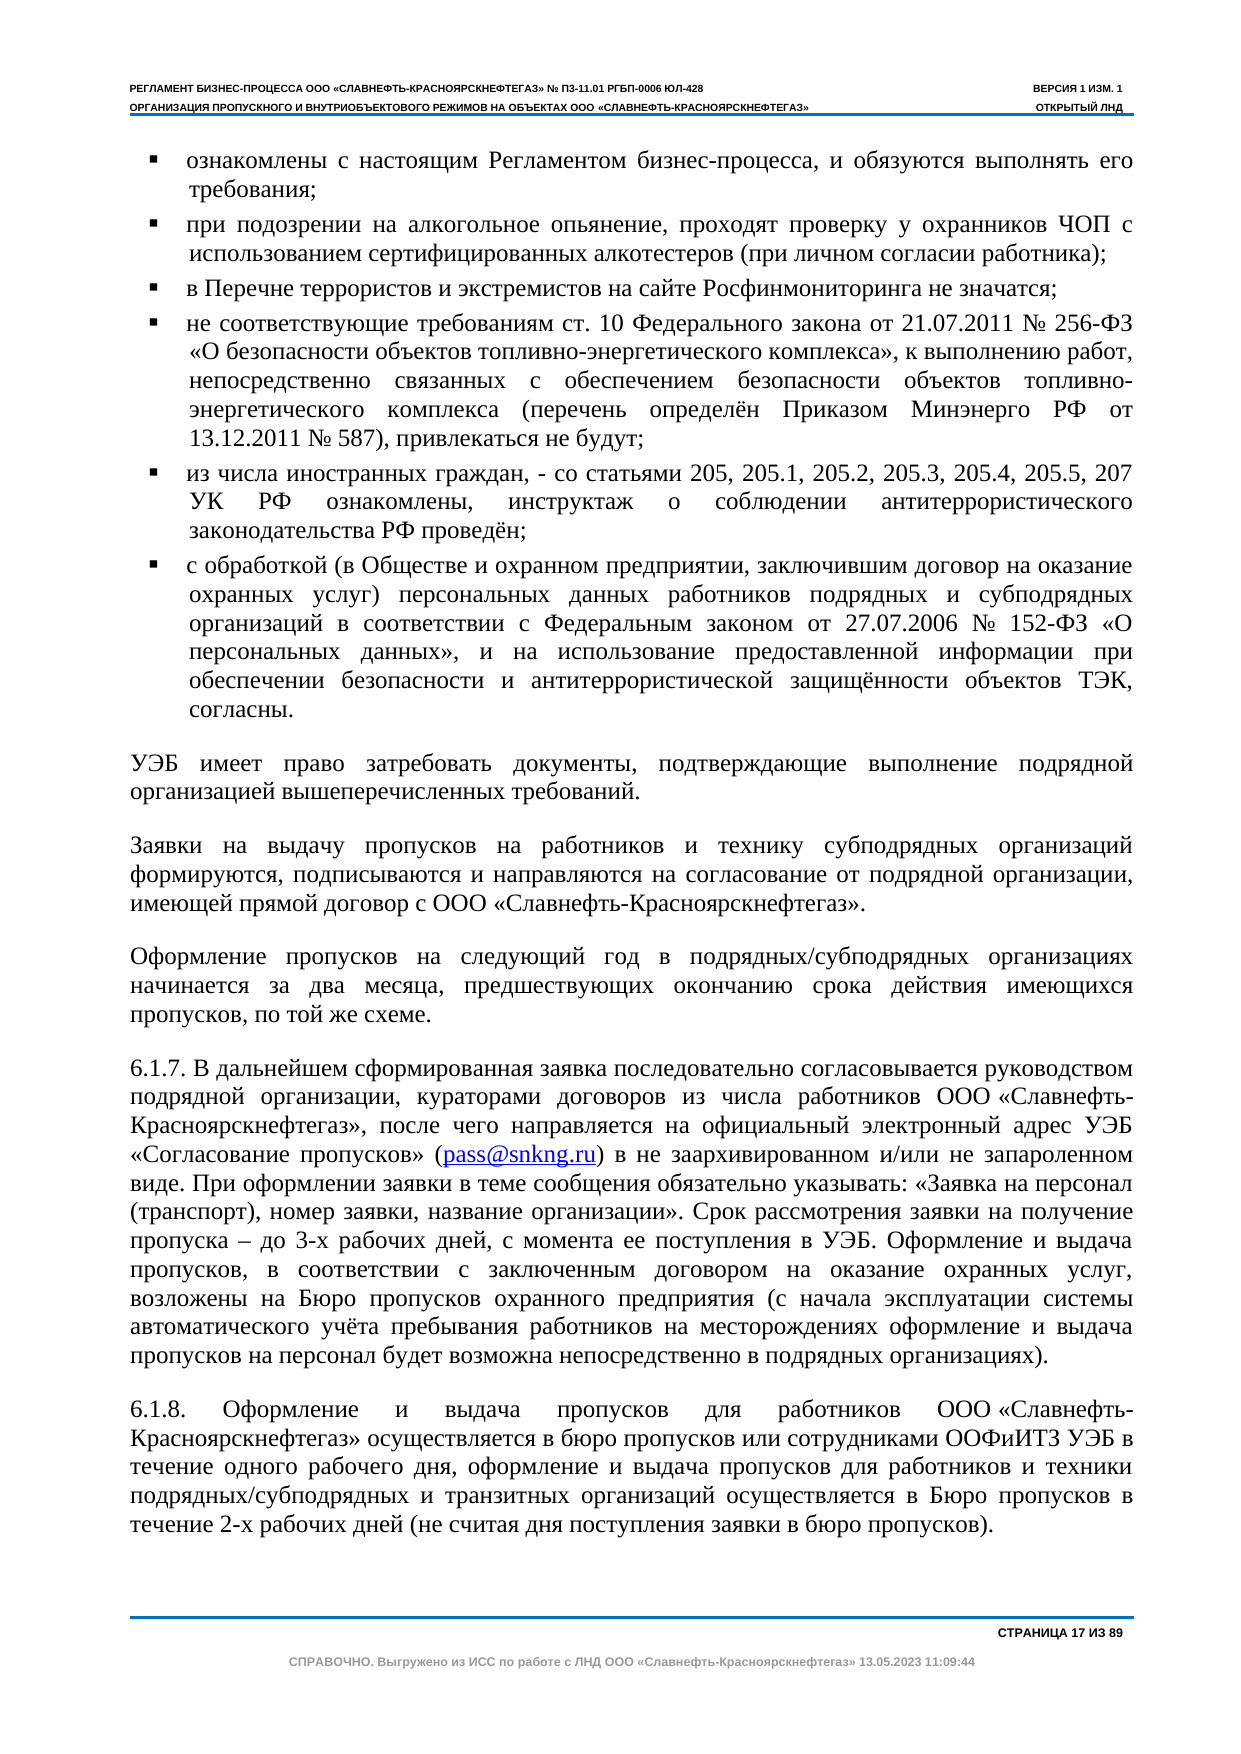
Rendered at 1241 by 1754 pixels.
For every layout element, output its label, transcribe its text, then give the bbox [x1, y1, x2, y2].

list в Перечне террористов и экстремистов на сайте Росфинмониторинга не значатся; [148, 273, 1134, 301]
text УЭБ имеет право затребовать документы, подтверждающие выполнение подрядной организацией вышеперечисленных требований. [130, 748, 1134, 805]
text Заявки на выдачу пропусков на работников и технику субподрядных организаций формируются, подписываются и направляются на согласование от подрядной организации, имеющей прямой договор с ООО «Славнефть-Красноярскнефтегаз». [130, 830, 1134, 916]
list из числа иностранных граждан, - со статьями 205, 205.1, 205.2, 205.3, 205.4, 205.5, 207 УК РФ ознакомлены, инструктаж о соблюдении антитеррористического законодательства РФ проведён; [148, 458, 1134, 544]
text 6.1.7. В дальнейшем сформированная заявка последовательно согласовывается руководством подрядной организации, кураторами договоров из числа работников ООО «Славнефть-Красноярскнефтегаз», после чего направляется на официальный электронный адрес УЭБ «Согласование пропусков» (pass@snkng.ru) в не заархивированном и/или не запароленном виде. При оформлении заявки в теме сообщения обязательно указывать: «Заявка на персонал (транспорт), номер заявки, название организации». Срок рассмотрения заявки на получение пропуска – до 3-х рабочих дней, с момента ее поступления в УЭБ. Оформление и выдача пропусков, в соответствии с заключенным договором на оказание охранных услуг, возложены на Бюро пропусков охранного предприятия (с начала эксплуатации системы автоматического учёта пребывания работников на месторождениях оформление и выдача пропусков на персонал будет возможна непосредственно в подрядных организациях). [130, 1053, 1134, 1369]
text 6.1.8. Оформление и выдача пропусков для работников ООО «Славнефть-Красноярскнефтегаз» осуществляется в бюро пропусков или сотрудниками ООФиИТЗ УЭБ в течение одного рабочего дня, оформление и выдача пропусков для работников и техники подрядных/субподрядных и транзитных организаций осуществляется в Бюро пропусков в течение 2-х рабочих дней (не считая дня поступления заявки в бюро пропусков). [130, 1394, 1134, 1538]
list при подозрении на алкогольное опьянение, проходят проверку у охранников ЧОП с использованием сертифицированных алкотестеров (при личном согласии работника); [148, 209, 1134, 266]
list с обработкой (в Обществе и охранном предприятии, заключившим договор на оказание охранных услуг) персональных данных работников подрядных и субподрядных организаций в соответствии с Федеральным законом от 27.07.2006 № 152-ФЗ «О персональных данных», и на использование предоставленной информации при обеспечении безопасности и антитеррористической защищённости объектов ТЭК, согласны. [148, 550, 1134, 723]
text Оформление пропусков на следующий год в подрядных/субподрядных организациях начинается за два месяца, предшествующих окончанию срока действия имеющихся пропусков, по той же схеме. [130, 941, 1134, 1028]
list не соответствующие требованиям ст. 10 Федерального закона от 21.07.2011 № 256-ФЗ «О безопасности объектов топливно-энергетического комплекса», к выполнению работ, непосредственно связанных с обеспечением безопасности объектов топливно-энергетического комплекса (перечень определён Приказом Минэнерго РФ от 13.12.2011 № 587), привлекаться не будут; [148, 308, 1134, 451]
list ознакомлены с настоящим Регламентом бизнес-процесса, и обязуются выполнять его требования; [148, 145, 1134, 203]
